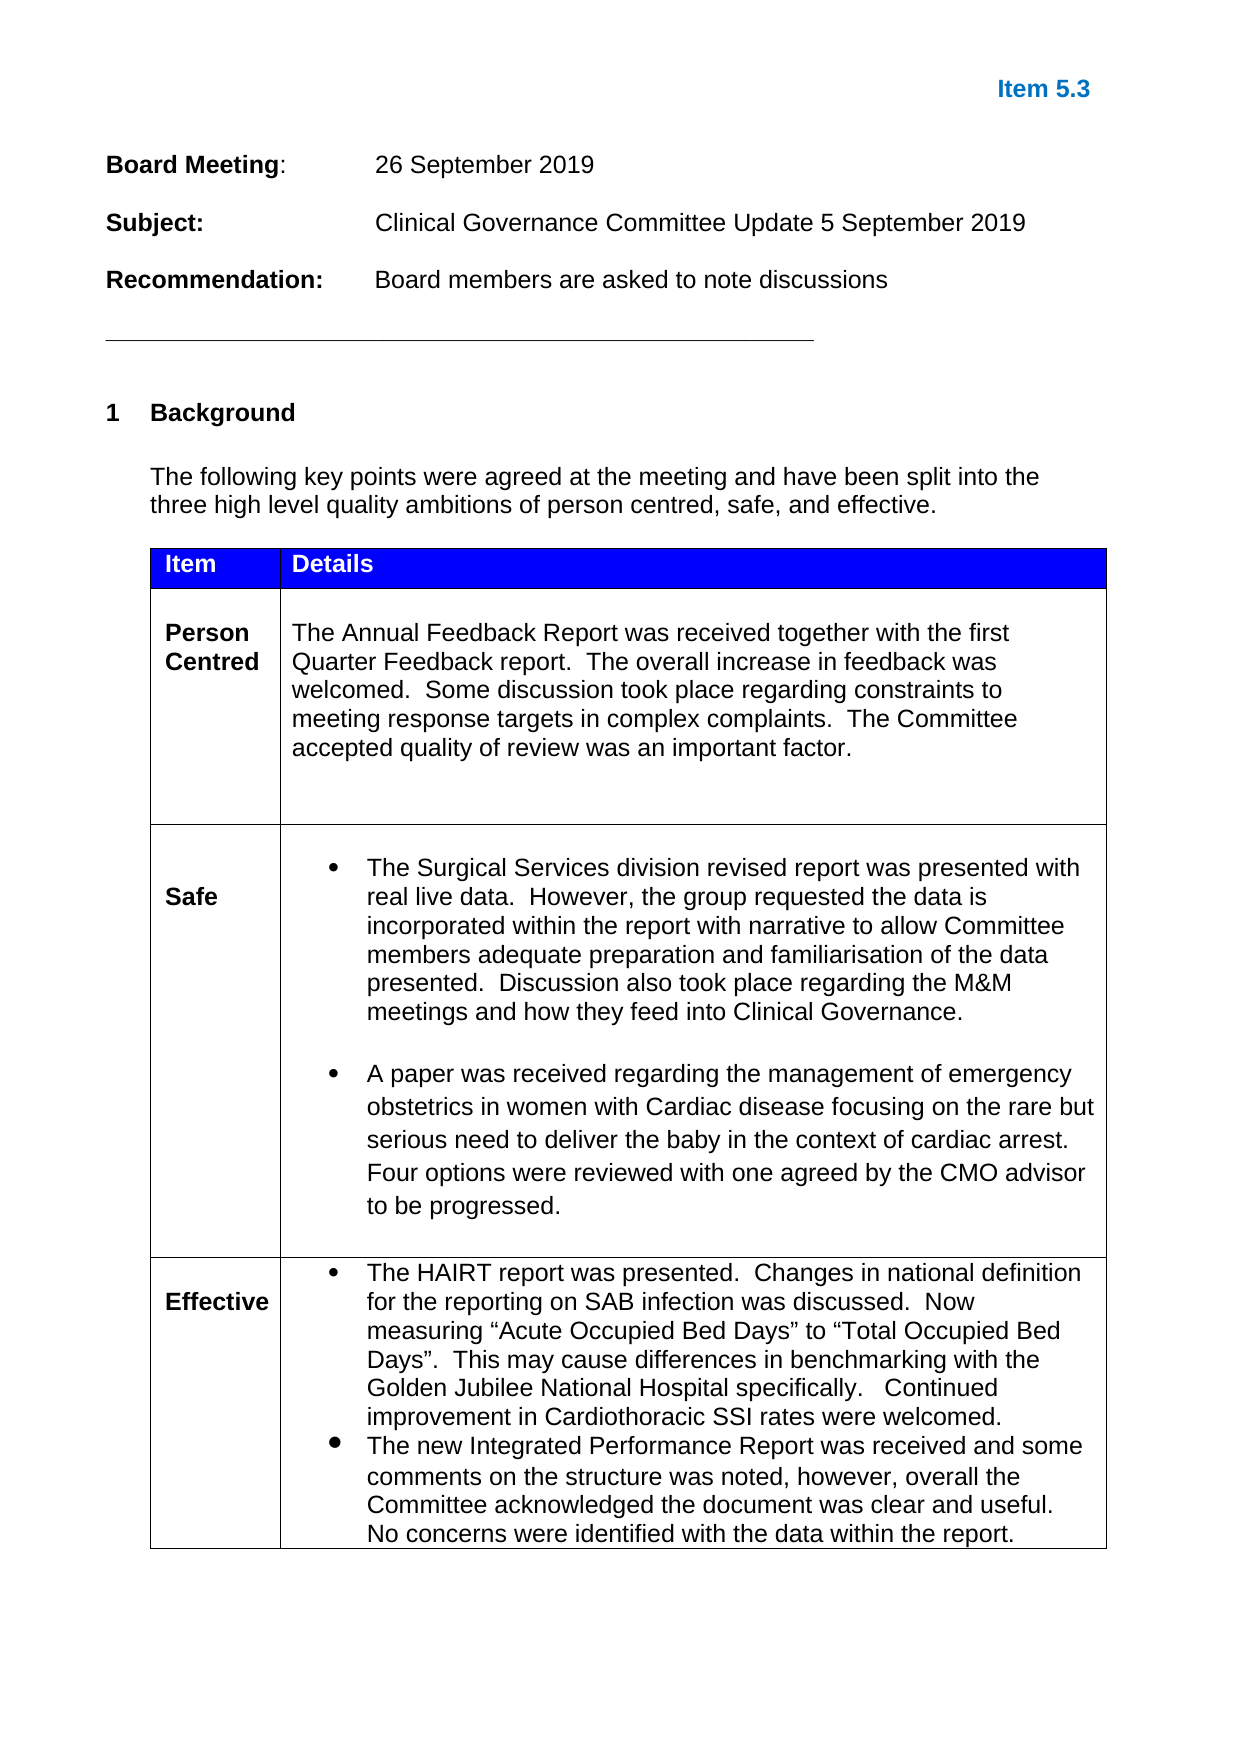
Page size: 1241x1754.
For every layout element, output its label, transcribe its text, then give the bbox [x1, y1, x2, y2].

text ___________________________________________________ [106, 315, 1071, 344]
table_cell Safe [151, 825, 280, 1257]
text Subject: Clinical Governance Committee Update 5 September 2019 [106, 207, 1071, 236]
table_cell The HAIRT report was presented. Changes in national definition for the reporting on SAB infection was discussed. Now measuring “Acute Occupied Bed Days” to “Total Occupied Bed Days”. This may cause differences in benchmarking with the Golden Jubilee National Hospital specifically. Continued improvement in Cardiothoracic SSI rates were welcomed. The new Integrated Performance Report was received and some comments on the structure was noted, however, overall the Committee acknowledged the document was clear and useful. No concerns were identified with the data within the report. [281, 1258, 1106, 1548]
text The following key points were agreed at the meeting and have been split into the three high level quality ambitions of person centred, safe, and effective. [150, 462, 1090, 519]
table_cell Effective [151, 1258, 280, 1548]
table_header Item [151, 549, 280, 588]
table_header Details [281, 549, 1106, 588]
table_cell The Surgical Services division revised report was presented with real live data. However, the group requested the data is incorporated within the report with narrative to allow Committee members adequate preparation and familiarisation of the data presented. Discussion also took place regarding the M&M meetings and how they feed into Clinical Governance. A paper was received regarding the management of emergency obstetrics in women with Cardiac disease focusing on the rare but serious need to deliver the baby in the context of cardiac arrest. Four options were reviewed with one agreed by the CMO advisor to be progressed. [281, 825, 1106, 1257]
subtitle 1 Background [106, 398, 1071, 427]
table_cell Person Centred [151, 589, 280, 823]
subtitle Board Meeting: 26 September 2019 [106, 150, 1071, 179]
table_cell The Annual Feedback Report was received together with the first Quarter Feedback report. The overall increase in feedback was welcomed. Some discussion took place regarding constraints to meeting response targets in complex complaints. The Committee accepted quality of review was an important factor. [281, 589, 1106, 823]
text Recommendation: Board members are asked to note discussions [106, 265, 1071, 294]
